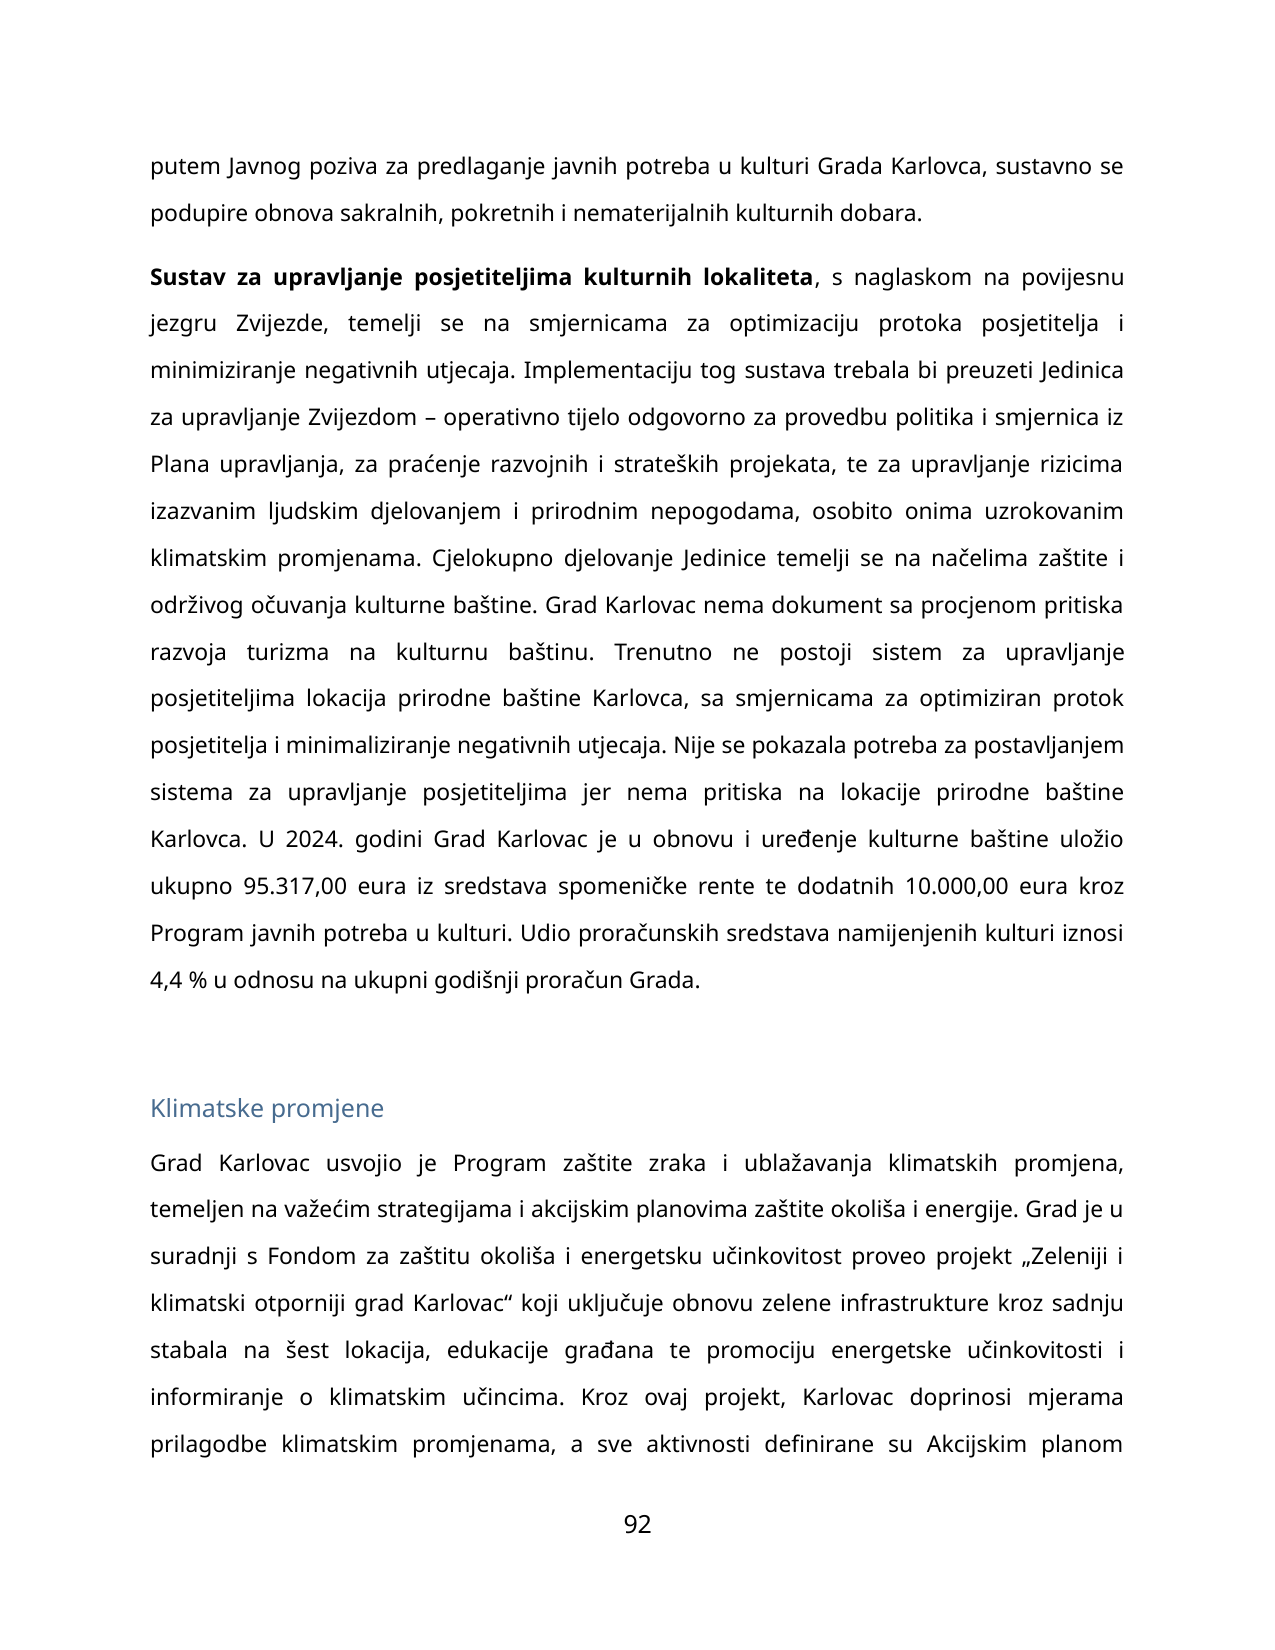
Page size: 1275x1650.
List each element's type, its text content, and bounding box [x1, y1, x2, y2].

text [150, 1146, 1125, 1459]
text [150, 150, 1125, 228]
text Sustav za upravljanje posjetiteljima kulturnih lokaliteta, s naglaskom na povijesnu jezgru Zvijezde, temelji se na smjernicama za optimizaciju protoka posjetitelja i minimiziranje negativnih utjecaja. Implementaciju tog sustava trebala bi preuzeti Jedinica za upravljanje Zvijezdom – operativno tijelo odgovorno za provedbu politika i smjernica iz Plana upravljanja, za praćenje razvojnih i strateških projekata, te za upravljanje rizicima izazvanim ljudskim djelovanjem i prirodnim nepogodama, osobito onima uzrokovanim klimatskim promjenama. Cjelokupno djelovanje Jedinice temelji se na načelima zaštite i održivog očuvanja kulturne baštine. Grad Karlovac nema dokument sa procjenom pritiska razvoja turizma na kulturnu baštinu. Trenutno ne postoji sistem za upravljanje posjetiteljima lokacija prirodne baštine Karlovca, sa smjernicama za optimiziran protok posjetitelja i minimaliziranje negativnih utjecaja. Nije se pokazala potreba za postavljanjem sistema za upravljanje posjetiteljima jer nema pritiska na lokacije prirodne baštine Karlovca. U 2024. godini Grad Karlovac je u obnovu i uređenje kulturne baštine uložio ukupno 95.317,00 eura iz sredstava spomeničke rente te dodatnih 10.000,00 eura kroz Program javnih potreba u kulturi. Udio proračunskih sredstava namijenjenih kulturi iznosi 4,4 % u odnosu na ukupni godišnji proračun Grada. [150, 260, 1125, 995]
text Klimatske promjene [150, 1091, 1125, 1125]
